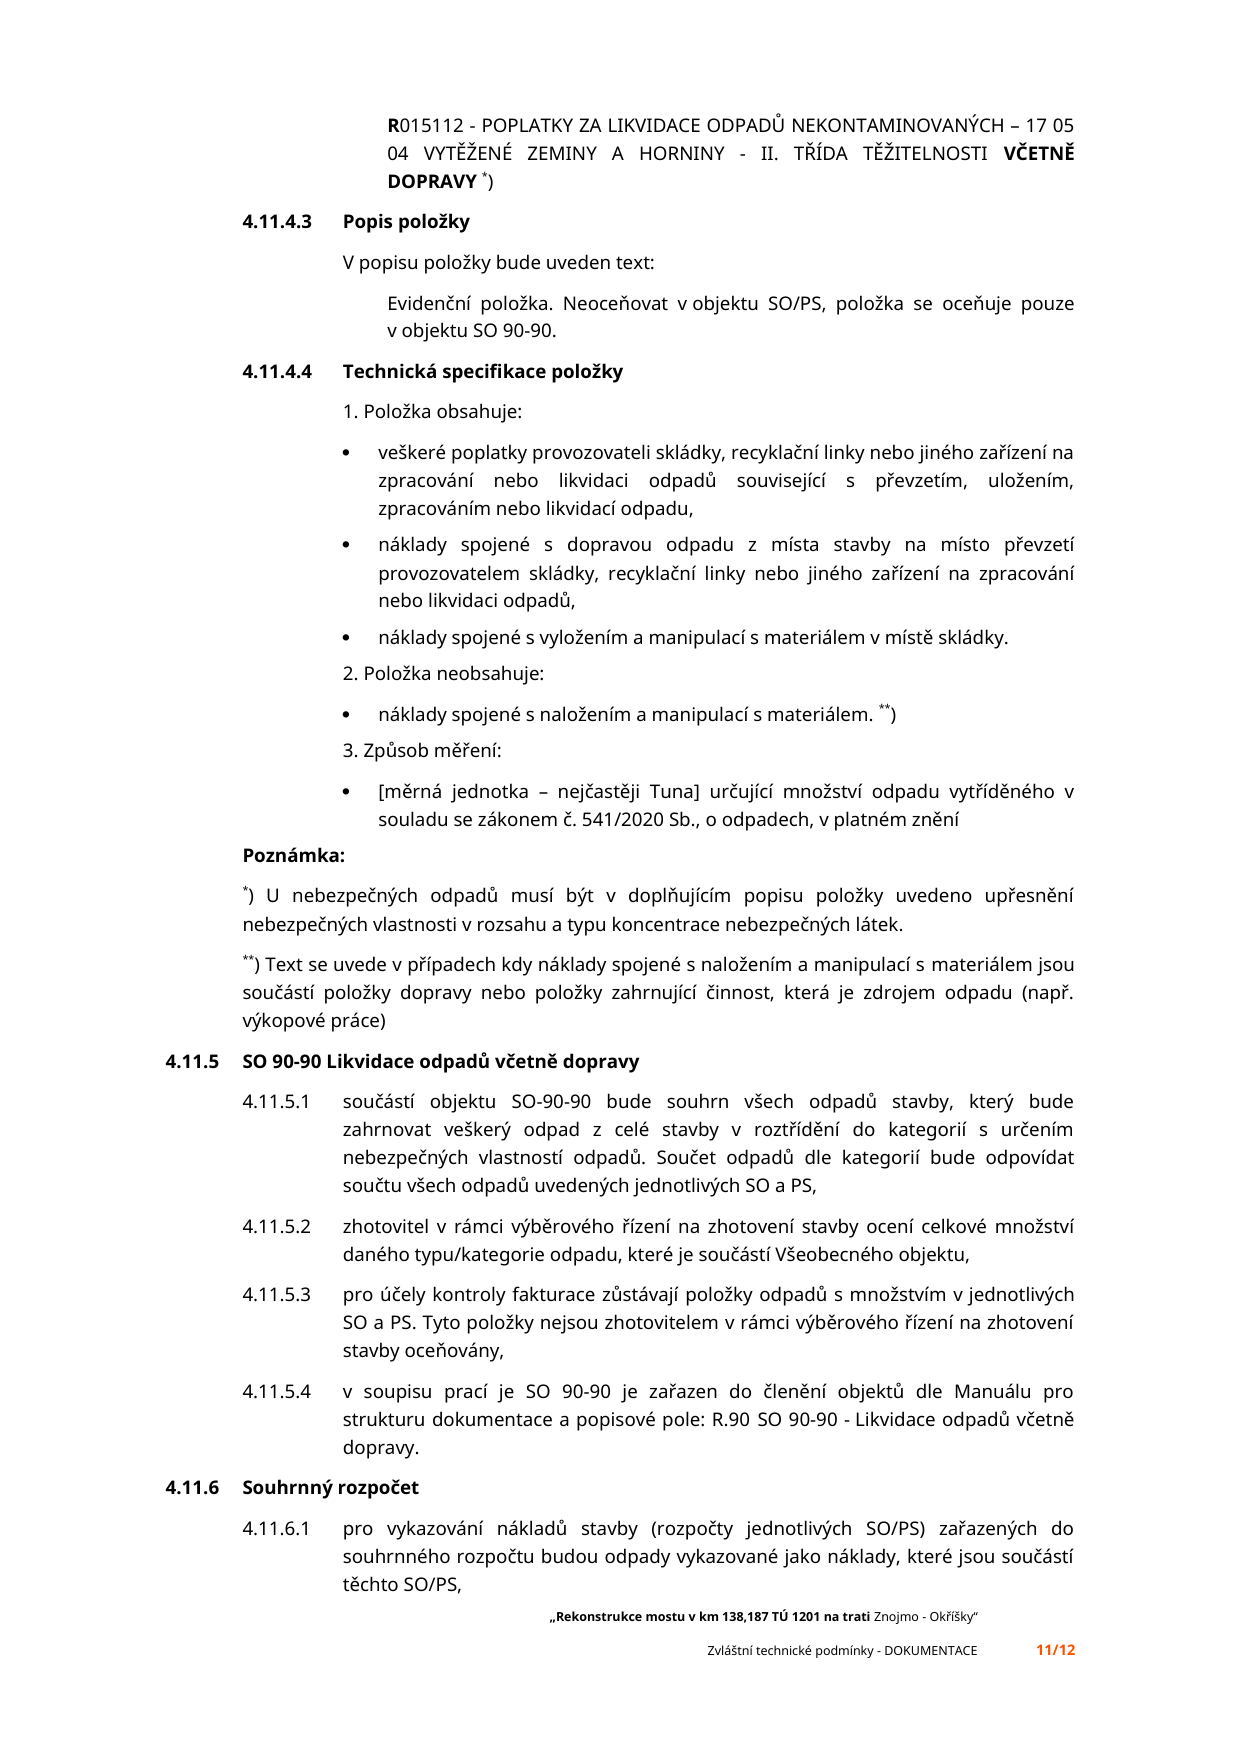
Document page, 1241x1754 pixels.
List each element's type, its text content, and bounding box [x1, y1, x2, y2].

text zhotovitel v rámci výběrového řízení na zhotovení stavby ocení celkové množství daného typu/kategorie odpadu, které je součástí Všeobecného objektu, [242, 1213, 1075, 1267]
text Evidenční položka. Neoceňovat v objektu SO/PS, položka se oceňuje pouze v objektu SO 90-90. [387, 290, 1075, 343]
text 1. Položka obsahuje: [343, 399, 1075, 424]
text Technická specifikace položky [242, 358, 1075, 384]
list [měrná jednotka – nejčastěji Tuna] určující množství odpadu vytříděného v souladu se zákonem č. 541/2020 Sb., o odpadech, v platném znění [343, 778, 1075, 831]
text R015112 - POPLATKY ZA LIKVIDACE ODPADŮ NEKONTAMINOVANÝCH – 17 05 04 VYTĚŽENÉ ZEMINY A HORNINY - II. TŘÍDA TĚŽITELNOSTI VČETNĚ DOPRAVY *) [387, 112, 1075, 194]
list veškeré poplatky provozovateli skládky, recyklační linky nebo jiného zařízení na zpracování nebo likvidaci odpadů související s převzetím, uložením, zpracováním nebo likvidací odpadu, [343, 439, 1075, 521]
list náklady spojené s naložením a manipulací s materiálem. **) [343, 701, 1075, 727]
list náklady spojené s dopravou odpadu z místa stavby na místo převzetí provozovatelem skládky, recyklační linky nebo jiného zařízení na zpracování nebo likvidaci odpadů, [343, 532, 1075, 613]
text 3. Způsob měření: [343, 737, 1075, 763]
list náklady spojené s vyložením a manipulací s materiálem v místě skládky. [343, 624, 1075, 650]
text pro vykazování nákladů stavby (rozpočty jednotlivých SO/PS) zařazených do souhrnného rozpočtu budou odpady vykazované jako náklady, které jsou součástí těchto SO/PS, [242, 1515, 1075, 1597]
text Souhrnný rozpočet [165, 1475, 1075, 1500]
text součástí objektu SO-90-90 bude souhrn všech odpadů stavby, který bude zahrnovat veškerý odpad z celé stavby v roztřídění do kategorií s určením nebezpečných vlastností odpadů. Součet odpadů dle kategorií bude odpovídat součtu všech odpadů uvedených jednotlivých SO a PS, [242, 1088, 1075, 1198]
text **) Text se uvede v případech kdy náklady spojené s naložením a manipulací s materiálem jsou součástí položky dopravy nebo položky zahrnující činnost, která je zdrojem odpadu (např. výkopové práce) [242, 951, 1075, 1033]
text Popis položky [242, 209, 1075, 234]
text pro účely kontroly fakturace zůstávají položky odpadů s množstvím v jednotlivých SO a PS. Tyto položky nejsou zhotovitelem v rámci výběrového řízení na zhotovení stavby oceňovány, [242, 1282, 1075, 1363]
text SO 90-90 Likvidace odpadů včetně dopravy [165, 1048, 1075, 1073]
text Poznámka: [242, 842, 1075, 868]
text 2. Položka neobsahuje: [343, 661, 1075, 686]
text V popisu položky bude uveden text: [343, 249, 1075, 275]
text v soupisu prací je SO 90-90 je zařazen do členění objektů dle Manuálu pro strukturu dokumentace a popisové pole: R.90 SO 90-90 - Likvidace odpadů včetně dopravy. [242, 1378, 1075, 1460]
text *) U nebezpečných odpadů musí být v doplňujícím popisu položky uvedeno upřesnění nebezpečných vlastnosti v rozsahu a typu koncentrace nebezpečných látek. [242, 883, 1075, 936]
